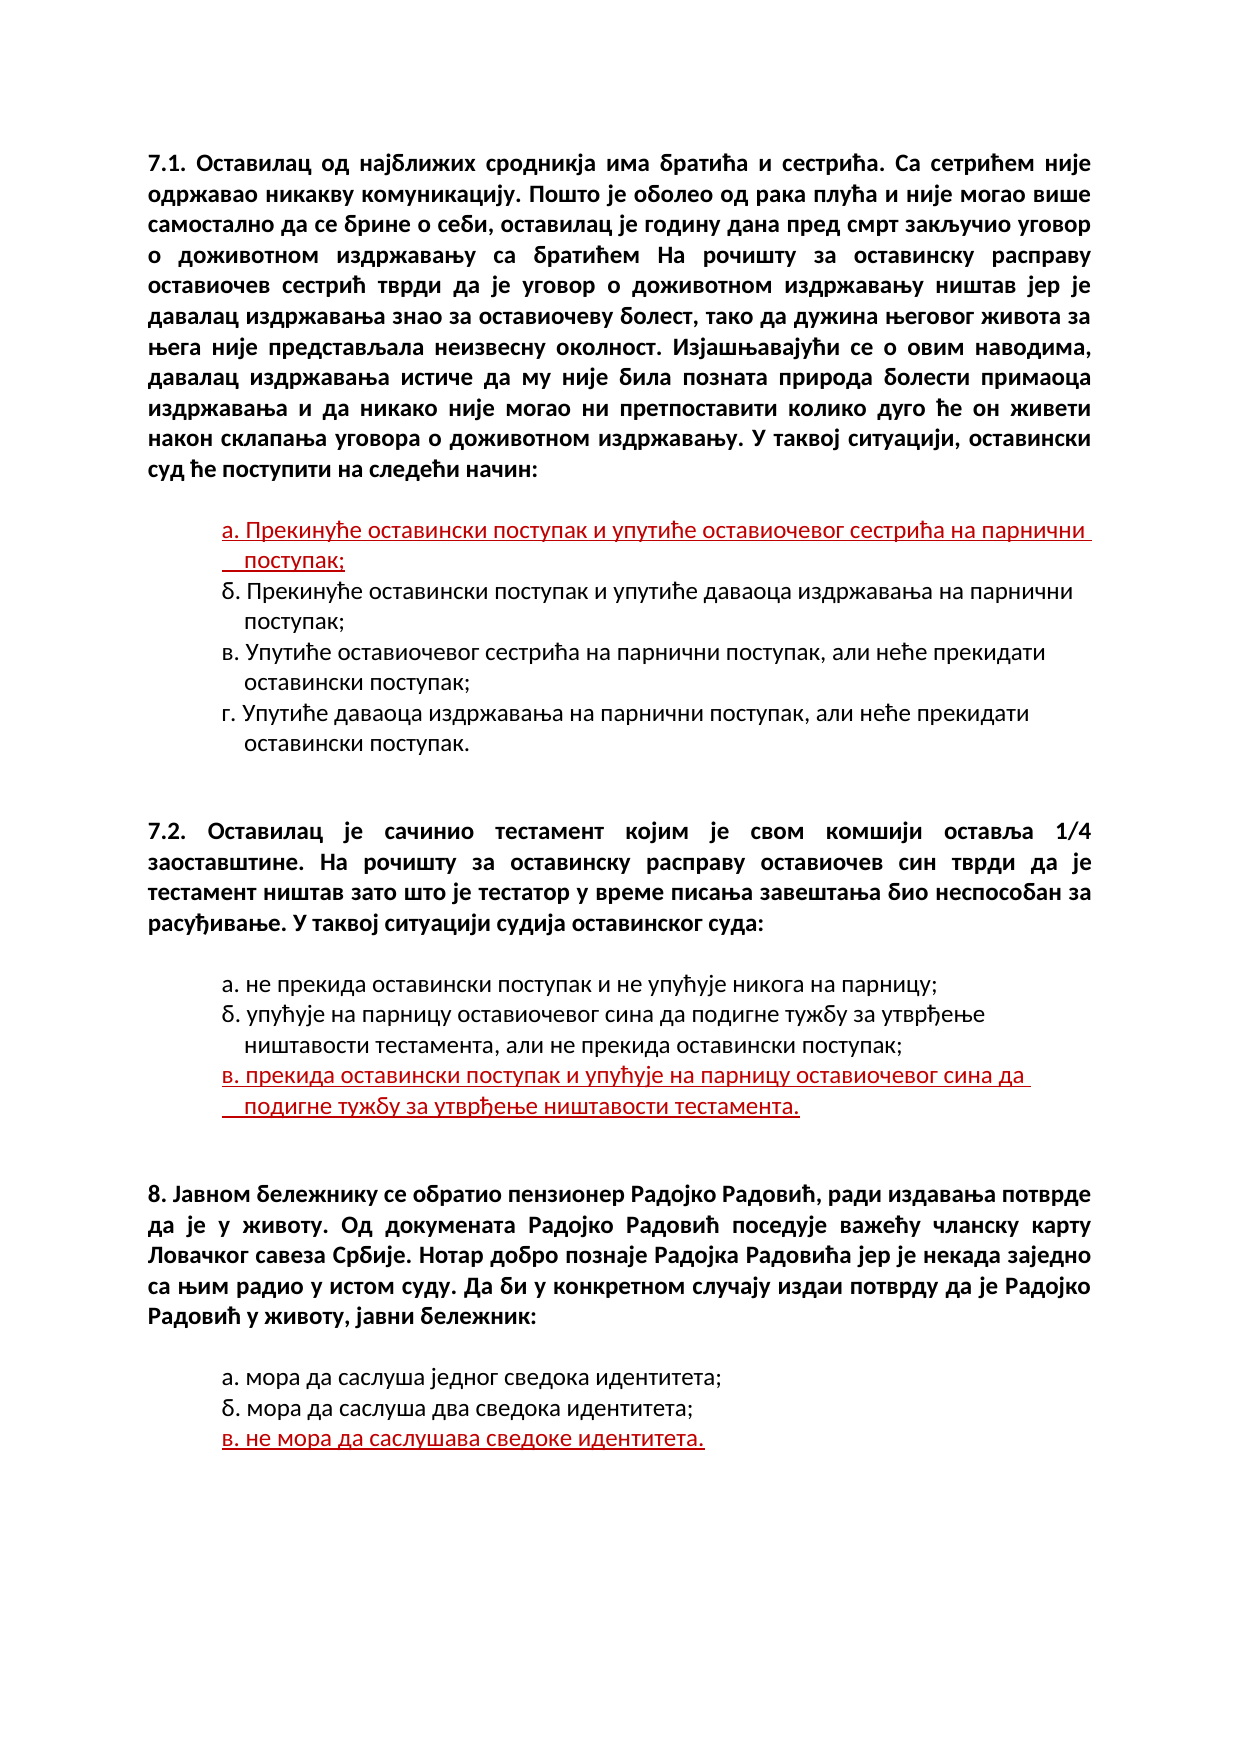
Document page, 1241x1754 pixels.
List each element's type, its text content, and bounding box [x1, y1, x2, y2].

text б. мора да саслуша два сведока идентитета; [221, 1392, 1093, 1422]
text 8. Јавном бележнику се обратио пензионер Радојко Радовић, ради издавања потврде да је у животу. Од докумената Радојко Радовић поседује важећу чланску карту Ловачког савеза Србије. Нотар добро познаје Радојка Радовића јер је некада заједно са њим радио у истом суду. Да би у конкретном случају издаи потврду да је Радојко Радовић у животу, јавни бележник: [148, 1178, 1093, 1331]
text б. упућује на парницу оставиочевог сина да подигне тужбу за утврђење [221, 999, 1093, 1029]
text г. Упутиће даваоца издржавања на парнични поступак, али неће прекидати [221, 697, 1093, 727]
text а. не прекида оставински поступак и не упућује никога на парницу; [221, 968, 1093, 999]
text ништавости тестамента, али не прекида оставински поступак; [221, 1029, 1093, 1060]
text в. прекида оставински поступак и упућује на парницу оставиочевог сина да [221, 1060, 1093, 1090]
text оставински поступак; [221, 666, 1093, 697]
text подигне тужбу за утврђење ништавости тестамента. [221, 1090, 1093, 1121]
text оставински поступак. [221, 727, 1093, 758]
text в. не мора да саслушава сведоке идентитета. [221, 1422, 1093, 1453]
text в. Упутиће оставиочевог сестрића на парнични поступак, али неће прекидати [221, 636, 1093, 666]
text 7.2. Оставилац је сачинио тестамент којим је свом комшији оставља 1/4 заоставштине. На рочишту за оставинску расправу оставиочев син тврди да је тестамент ништав зато што је тестатор у време писања завештања био неспособан за расуђивање. У таквој ситуацији судија оставинског суда: [148, 816, 1093, 938]
text а. мора да саслуша једног сведока идентитета; [221, 1361, 1093, 1392]
text 7.1. Оставилац од најближих сродникја има братића и сестрића. Са сетрићем није одржавао никакву комуникацију. Пошто је оболео од рака плућа и није могао више самостално да се брине о себи, оставилац је годину дана пред смрт закључио уговор о доживотном издржавању са братићем На рочишту за оставинску расправу оставиочев сестрић тврди да је уговор о доживотном издржавању ништав јер је давалац издржавања знао за оставиочеву болест, тако да дужина његовог живота за њега није представљала неизвесну околност. Изјашњавајући се о овим наводима, давалац издржавања истиче да му није била позната природа болести примаоца издржавања и да никако није могао ни претпоставити колико дуго ће он живети након склапања уговора о доживотном издржавању. У таквој ситуацији, оставински суд ће поступити на следећи начин: [148, 148, 1093, 483]
text поступак; [221, 605, 1093, 636]
text б. Прекинуће оставински поступак и упутиће даваоца издржавања на парнични [221, 575, 1093, 605]
text а. Прекинуће оставински поступак и упутиће оставиочевог сестрића на парнични [221, 514, 1093, 544]
text поступак; [221, 544, 1093, 575]
